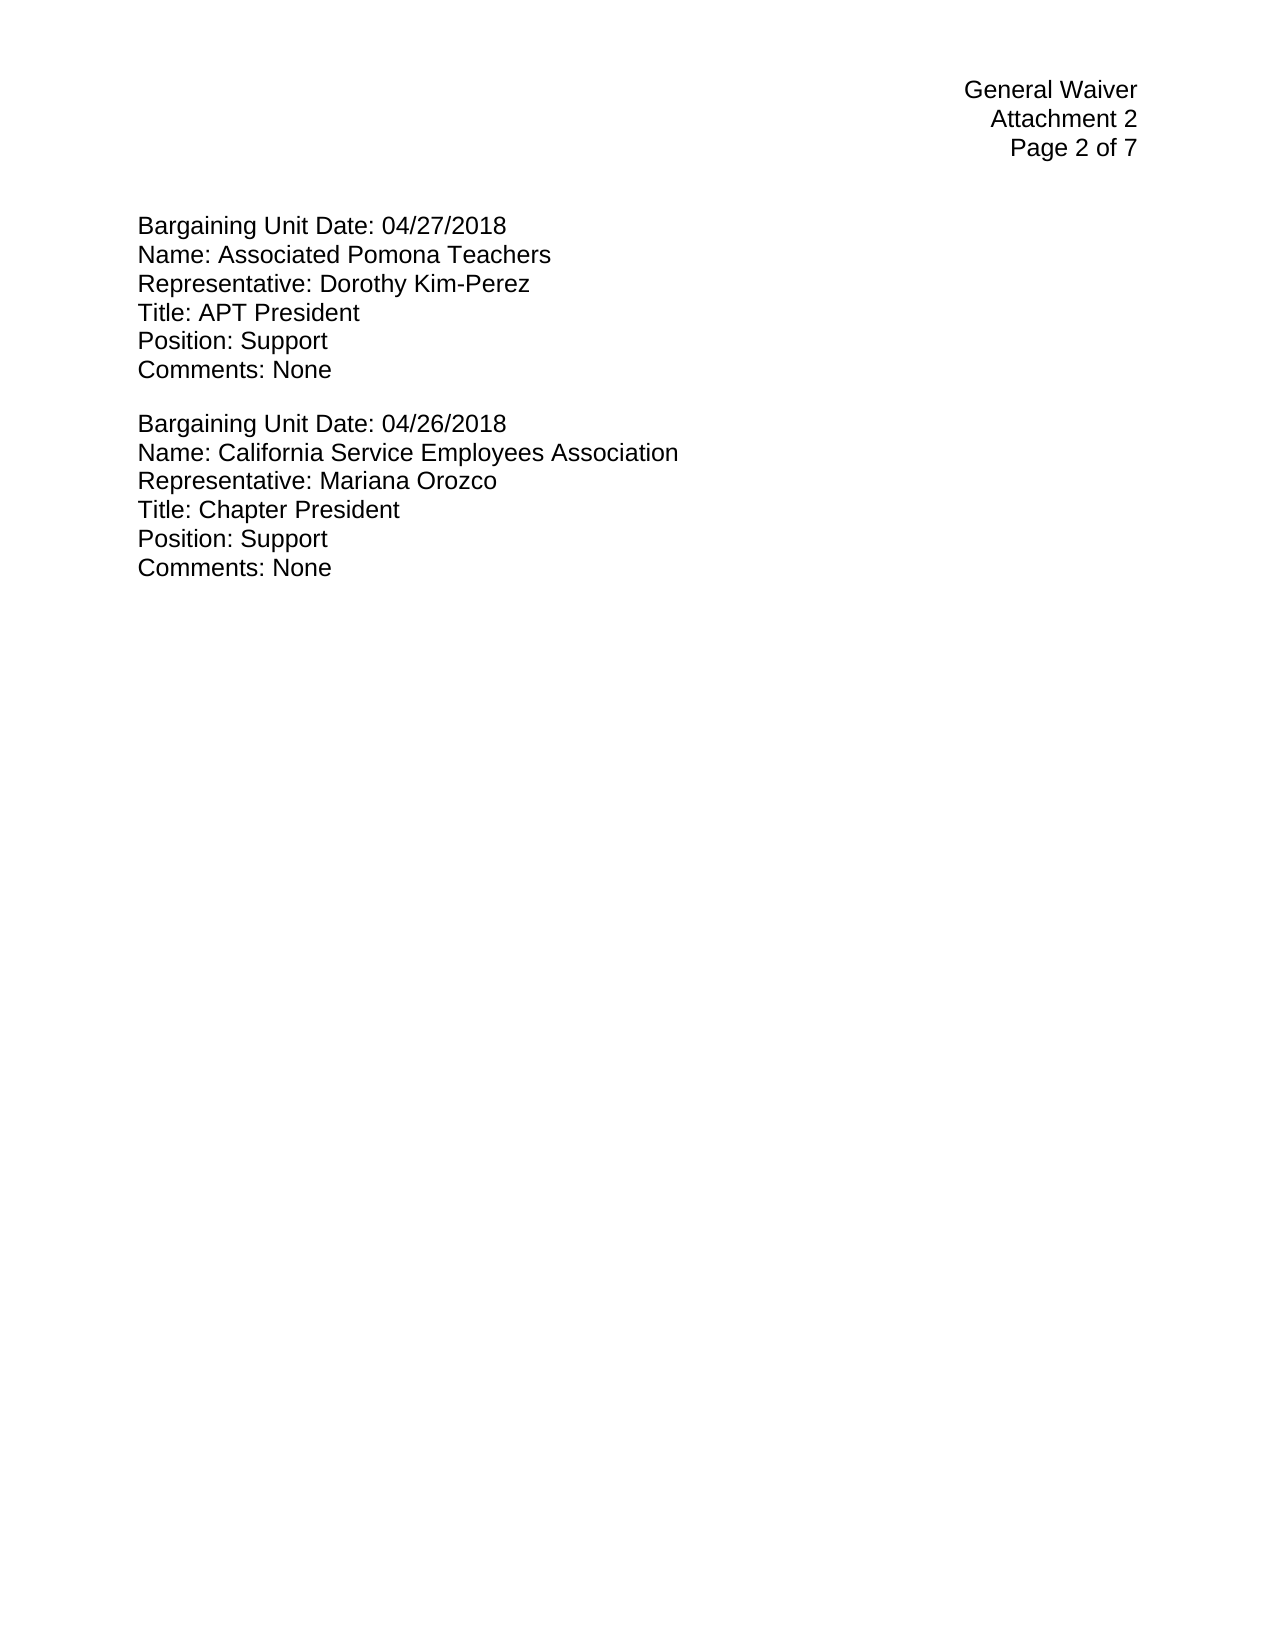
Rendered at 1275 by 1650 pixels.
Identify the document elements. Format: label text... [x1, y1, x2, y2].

text Title: Chapter President [137, 495, 1137, 524]
text Position: Support [137, 524, 1137, 552]
text Bargaining Unit Date: 04/27/2018 [137, 211, 1137, 240]
text Position: Support [137, 326, 1137, 355]
text Representative: Mariana Orozco [137, 466, 1137, 495]
text Comments: None [137, 355, 1137, 384]
text Representative: Dorothy Kim-Perez [137, 269, 1137, 297]
text Name: California Service Employees Association [137, 437, 1137, 466]
text Bargaining Unit Date: 04/26/2018 [137, 409, 1137, 437]
text Name: Associated Pomona Teachers [137, 240, 1137, 269]
text Comments: None [137, 552, 1137, 581]
text Title: APT President [137, 297, 1137, 326]
